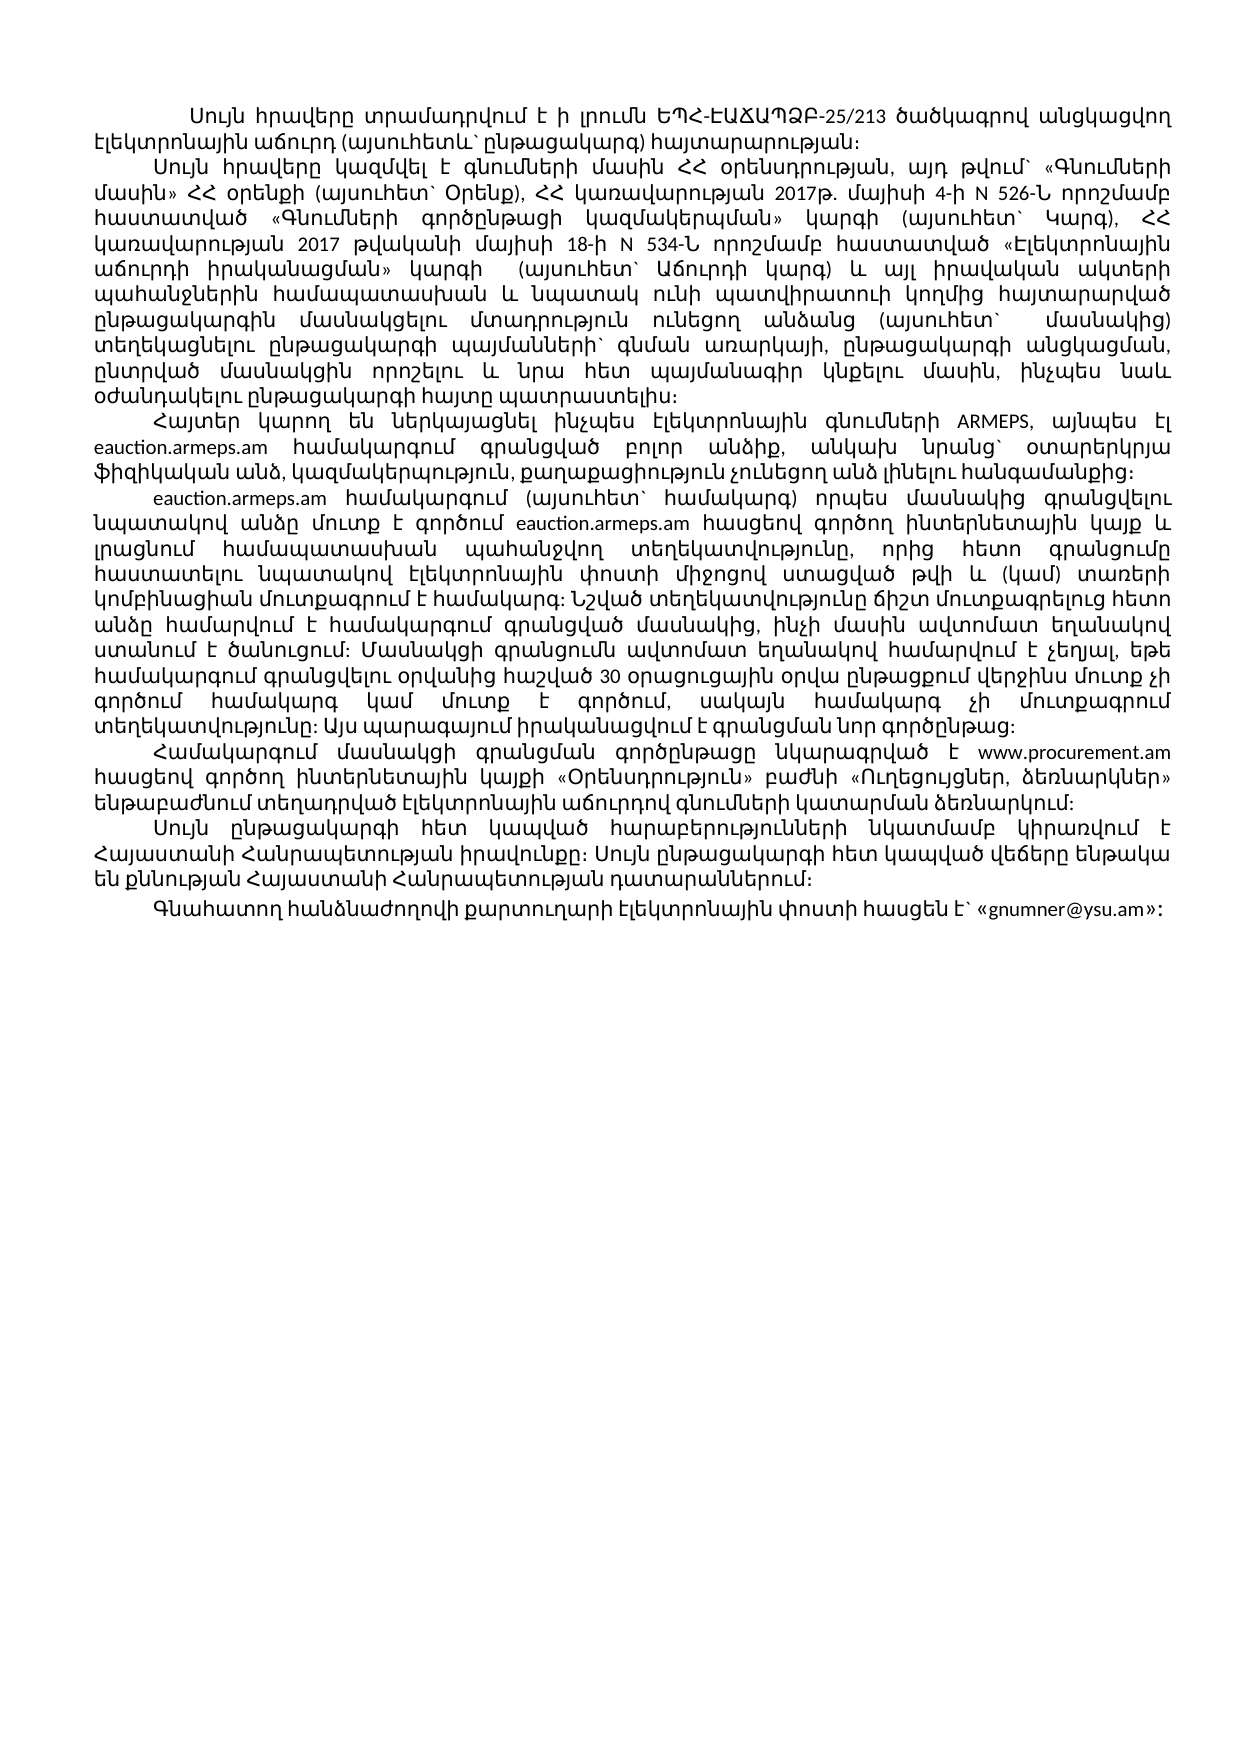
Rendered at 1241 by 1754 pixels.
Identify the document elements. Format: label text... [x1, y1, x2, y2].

text Սույն հրավերը կազմվել է գնումների մասին ՀՀ օրենսդրության, այդ թվում` «Գնումների մասին» ՀՀ օրենքի (այսուհետ` Օրենք), ՀՀ կառավարության 2017թ. մայիսի 4-ի N 526-Ն որոշմամբ հաստատված «Գնումների գործընթացի կազմակերպման» կարգի (այսուհետ` Կարգ), ՀՀ կառավարության 2017 թվականի մայիսի 18-ի N 534-Ն որոշմամբ հաստատված «Էլեկտրոնային աճուրդի իրականացման» կարգի (այսուհետ` Աճուրդի կարգ) և այլ իրավական ակտերի պահանջներին համապատասխան և նպատակ ունի պատվիրատուի կողմից հայտարարված ընթացակարգին մասնակցելու մտադրություն ունեցող անձանց (այսուհետ` մասնակից) տեղեկացնելու ընթացակարգի պայմանների` գնման առարկայի, ընթացակարգի անցկացման, ընտրված մասնակցին որոշելու և նրա հետ պայմանագիր կնքելու մասին, ինչպես նաև օժանդակելու ընթացակարգի հայտը պատրաստելիս։ [94, 154, 1171, 409]
text eauction.armeps.am համակարգում (այսուհետ` համակարգ) որպես մասնակից գրանցվելու նպատակով անձը մուտք է գործում eauction.armeps.am հասցեով գործող ինտերնետային կայք և լրացնում համապատասխան պահանջվող տեղեկատվությունը, որից հետո գրանցումը հաստատելու նպատակով էլեկտրոնային փոստի միջոցով ստացված թվի և (կամ) տառերի կոմբինացիան մուտքագրում է համակարգ: Նշված տեղեկատվությունը ճիշտ մուտքագրելուց հետո անձը համարվում է համակարգում գրանցված մասնակից, ինչի մասին ավտոմատ եղանակով ստանում է ծանուցում: Մասնակցի գրանցումն ավտոմատ եղանակով համարվում է չեղյալ, եթե համակարգում գրանցվելու օրվանից հաշված 30 օրացուցային օրվա ընթացքում վերջինս մուտք չի գործում համակարգ կամ մուտք է գործում, սակայն համակարգ չի մուտքագրում տեղեկատվությունը: Այս պարագայում իրականացվում է գրանցման նոր գործընթաց: [94, 485, 1171, 739]
text Սույն ընթացակարգի հետ կապված հարաբերությունների նկատմամբ կիրառվում է Հայաստանի Հանրապետության իրավունքը։ Սույն ընթացակարգի հետ կապված վեճերը ենթակա են քննության Հայաստանի Հանրապետության դատարաններում։ [94, 815, 1171, 892]
text Սույն հրավերը տրամադրվում է ի լրումն ԵՊՀ-ԷԱՃԱՊՁԲ-25/213 ծածկագրով անցկացվող էլեկտրոնային աճուրդ (այսուհետև` ընթացակարգ) հայտարարության։ [94, 104, 1171, 154]
text Համակարգում մասնակցի գրանցման գործընթացը նկարագրված է www.procurement.am հասցեով գործող ինտերնետային կայքի «Օրենսդրություն» բաժնի «Ուղեցույցներ, ձեռնարկներ» ենթաբաժնում տեղադրված էլեկտրոնային աճուրդով գնումների կատարման ձեռնարկում: [94, 739, 1171, 815]
text Գնահատող հանձնաժողովի քարտուղարի էլեկտրոնային փոստի հասցեն է` «gnumner@ysu.am»: [94, 892, 1171, 922]
text Հայտեր կարող են ներկայացնել ինչպես էլեկտրոնային գնումների ARMEPS, այնպես էլ eauction.armeps.am համակարգում գրանցված բոլոր անձիք, անկախ նրանց` օտարերկրյա ֆիզիկական անձ, կազմակերպություն, քաղաքացիություն չունեցող անձ լինելու հանգամանքից։ [94, 409, 1171, 485]
